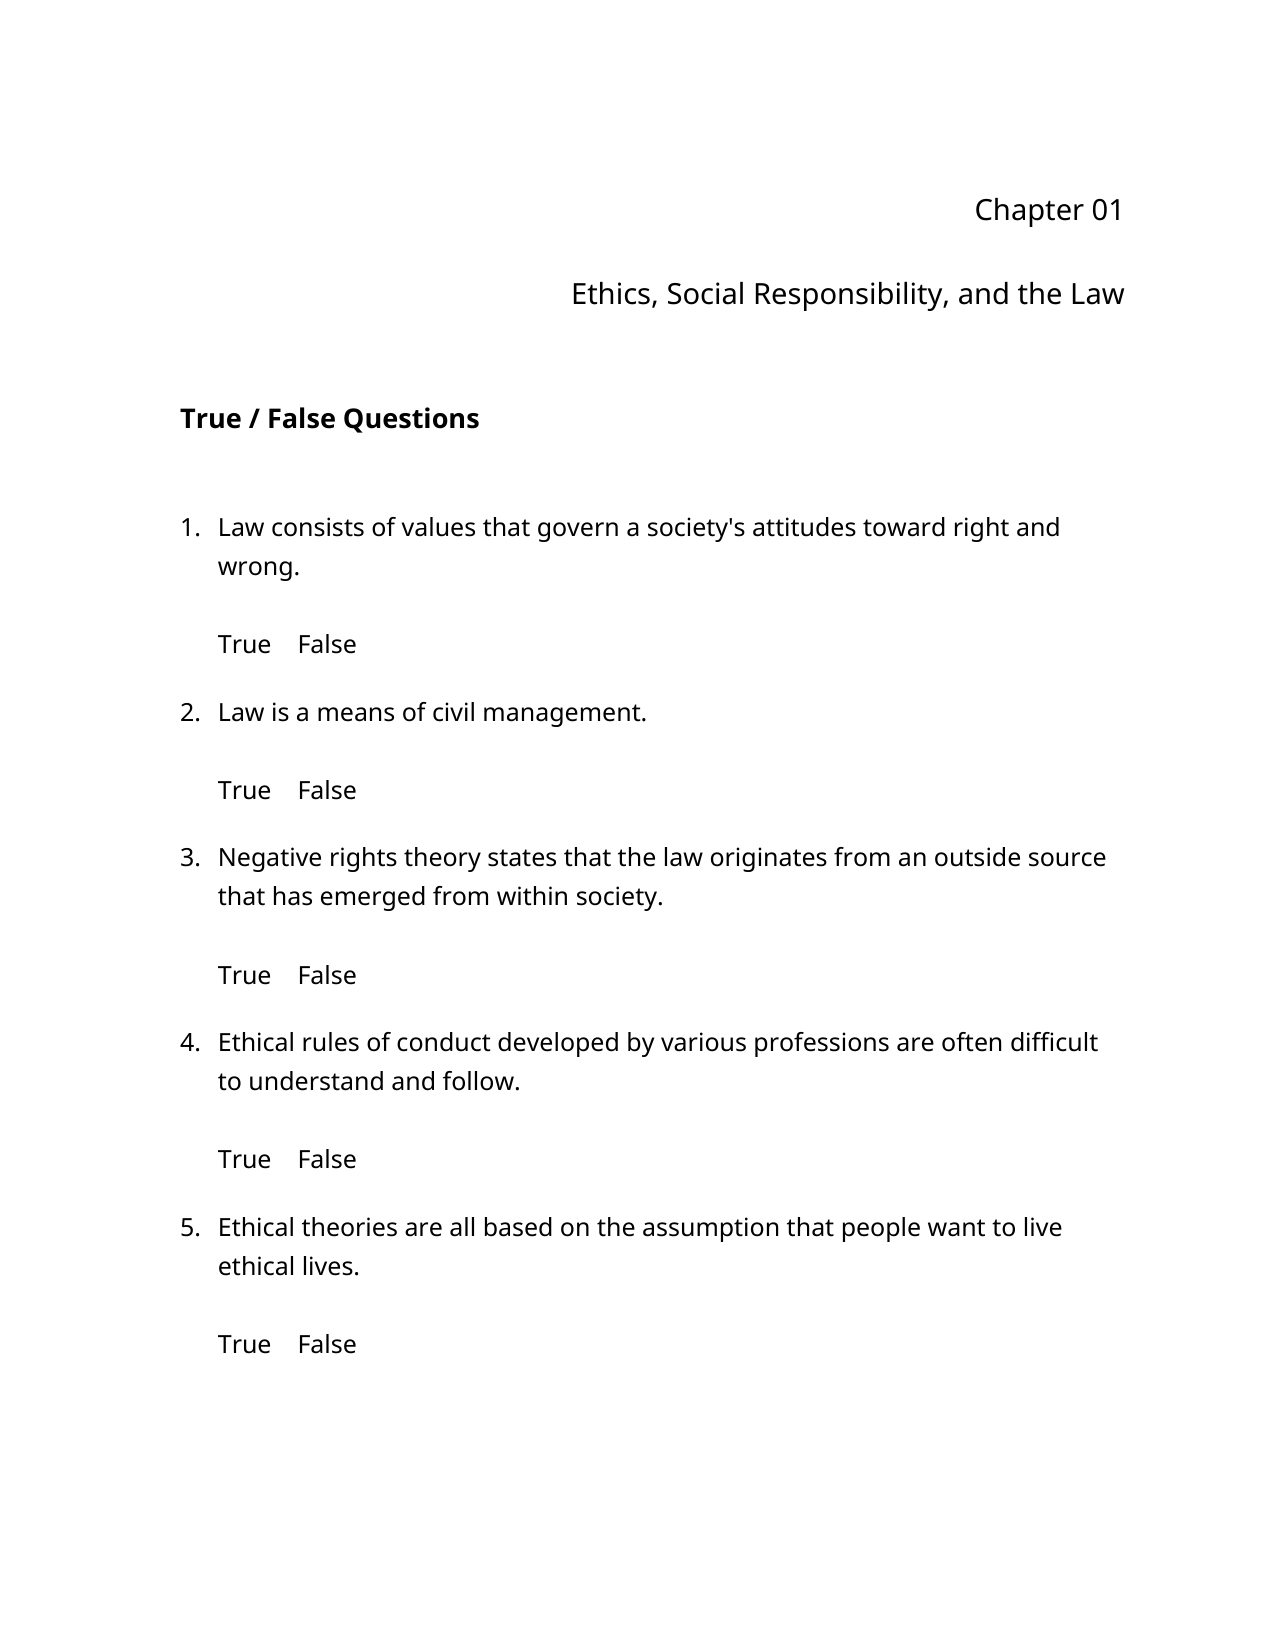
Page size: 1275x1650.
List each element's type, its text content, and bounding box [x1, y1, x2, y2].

table_header 5. [180, 1209, 218, 1365]
text True / False Questions [180, 373, 1125, 479]
table_header 4. [180, 1025, 218, 1180]
table_header 1. [180, 510, 218, 665]
table_header Law is a means of civil management. True False [218, 694, 1125, 811]
text Ethics, Social Responsibility, and the Law [180, 273, 1125, 313]
table_header Negative rights theory states that the law originates from an outside source that has emerged from within society. True False [218, 840, 1125, 995]
table_header Ethical theories are all based on the assumption that people want to live ethical lives. True False [218, 1209, 1125, 1365]
text Chapter 01 [180, 189, 1125, 228]
table_header Law consists of values that govern a society's attitudes toward right and wrong. True False [218, 510, 1125, 665]
table_header 3. [180, 840, 218, 995]
table_header Ethical rules of conduct developed by various professions are often difficult to understand and follow. True False [218, 1025, 1125, 1180]
table_header 2. [180, 694, 218, 811]
